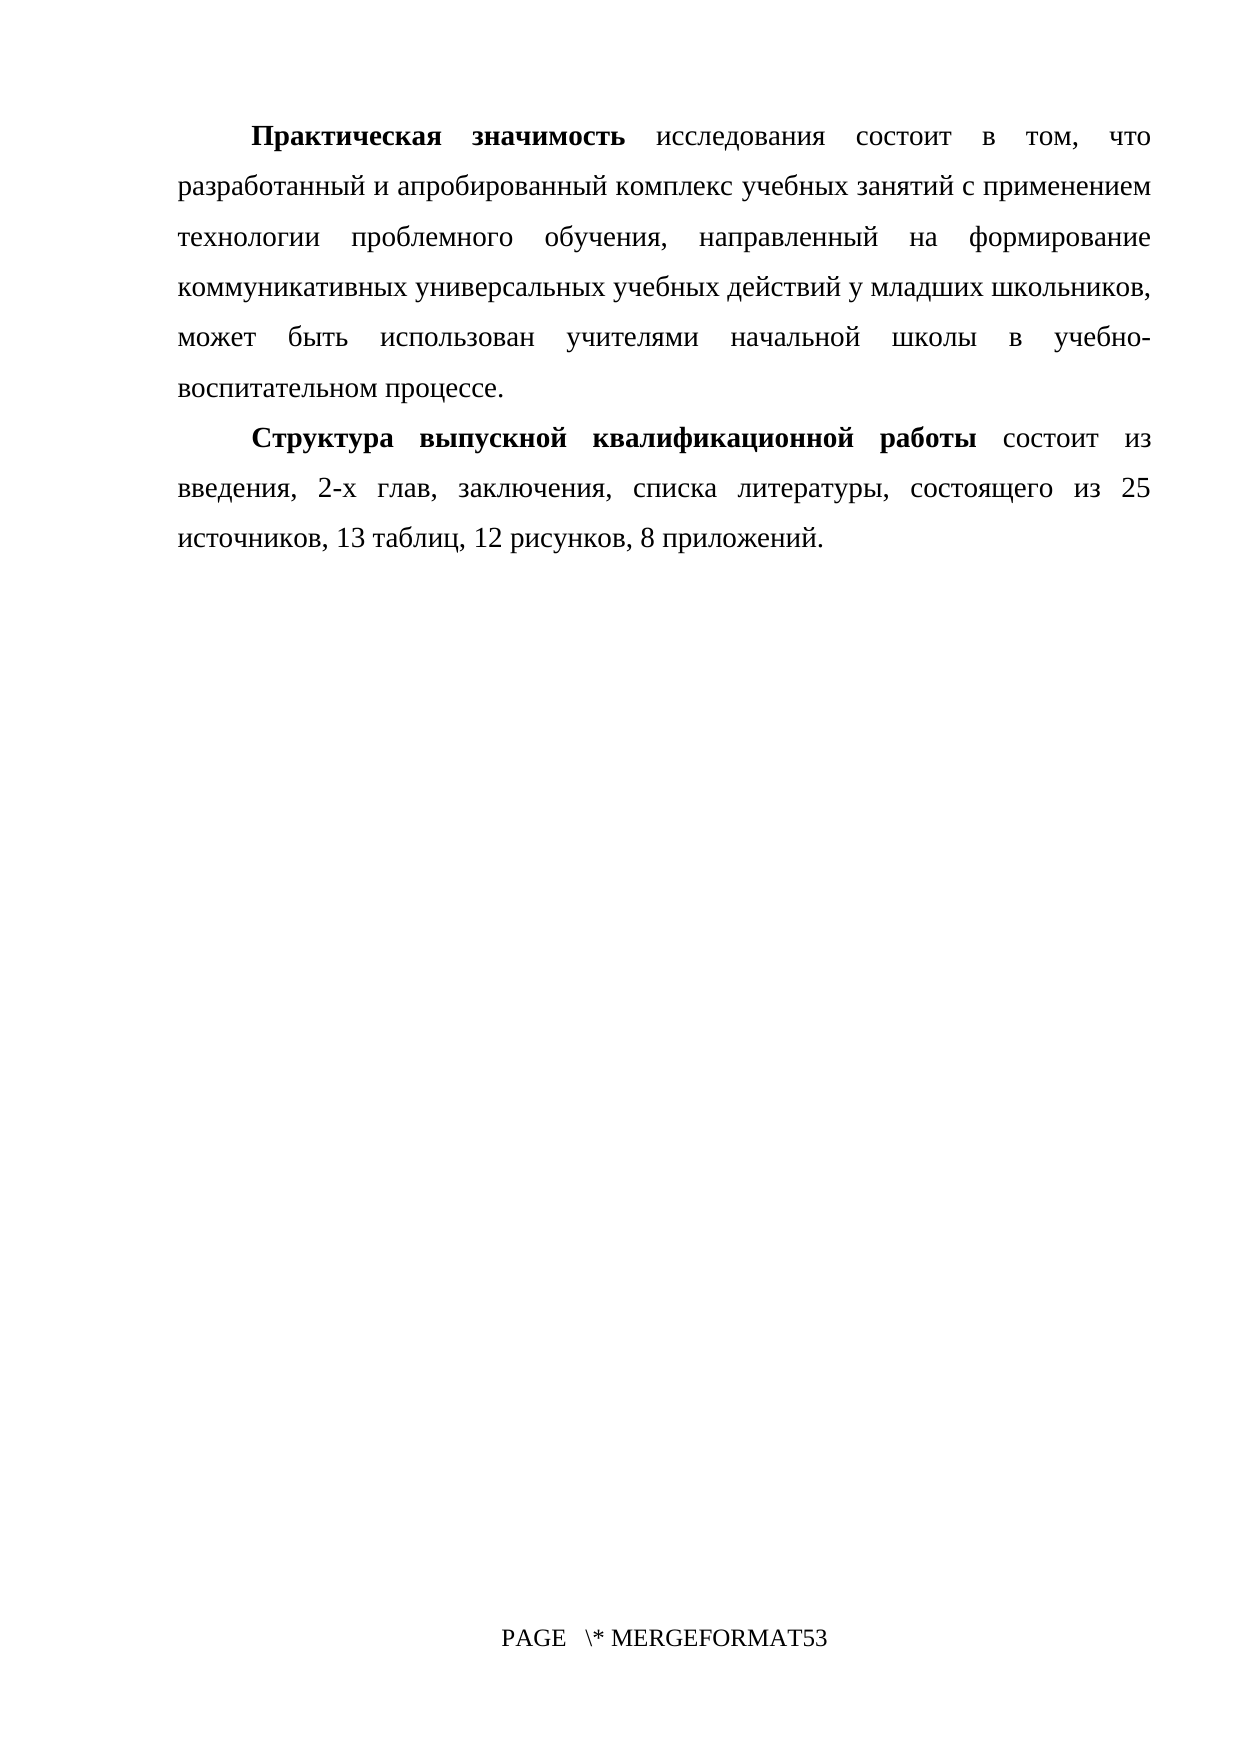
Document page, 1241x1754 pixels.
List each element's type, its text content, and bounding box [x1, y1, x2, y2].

text Практическая значимость исследования состоит в том, что разработанный и апробированный комплекс учебных занятий с применением технологии проблемного обучения, направленный на формирование коммуникативных универсальных учебных действий у младших школьников, может быть использован учителями начальной школы в учебно-воспитательном процессе. [177, 118, 1152, 403]
text Структура выпускной квалификационной работы состоит из введения, 2-х глав, заключения, списка литературы, состоящего из 25 источников, 13 таблиц, 12 рисунков, 8 приложений. [177, 420, 1152, 554]
